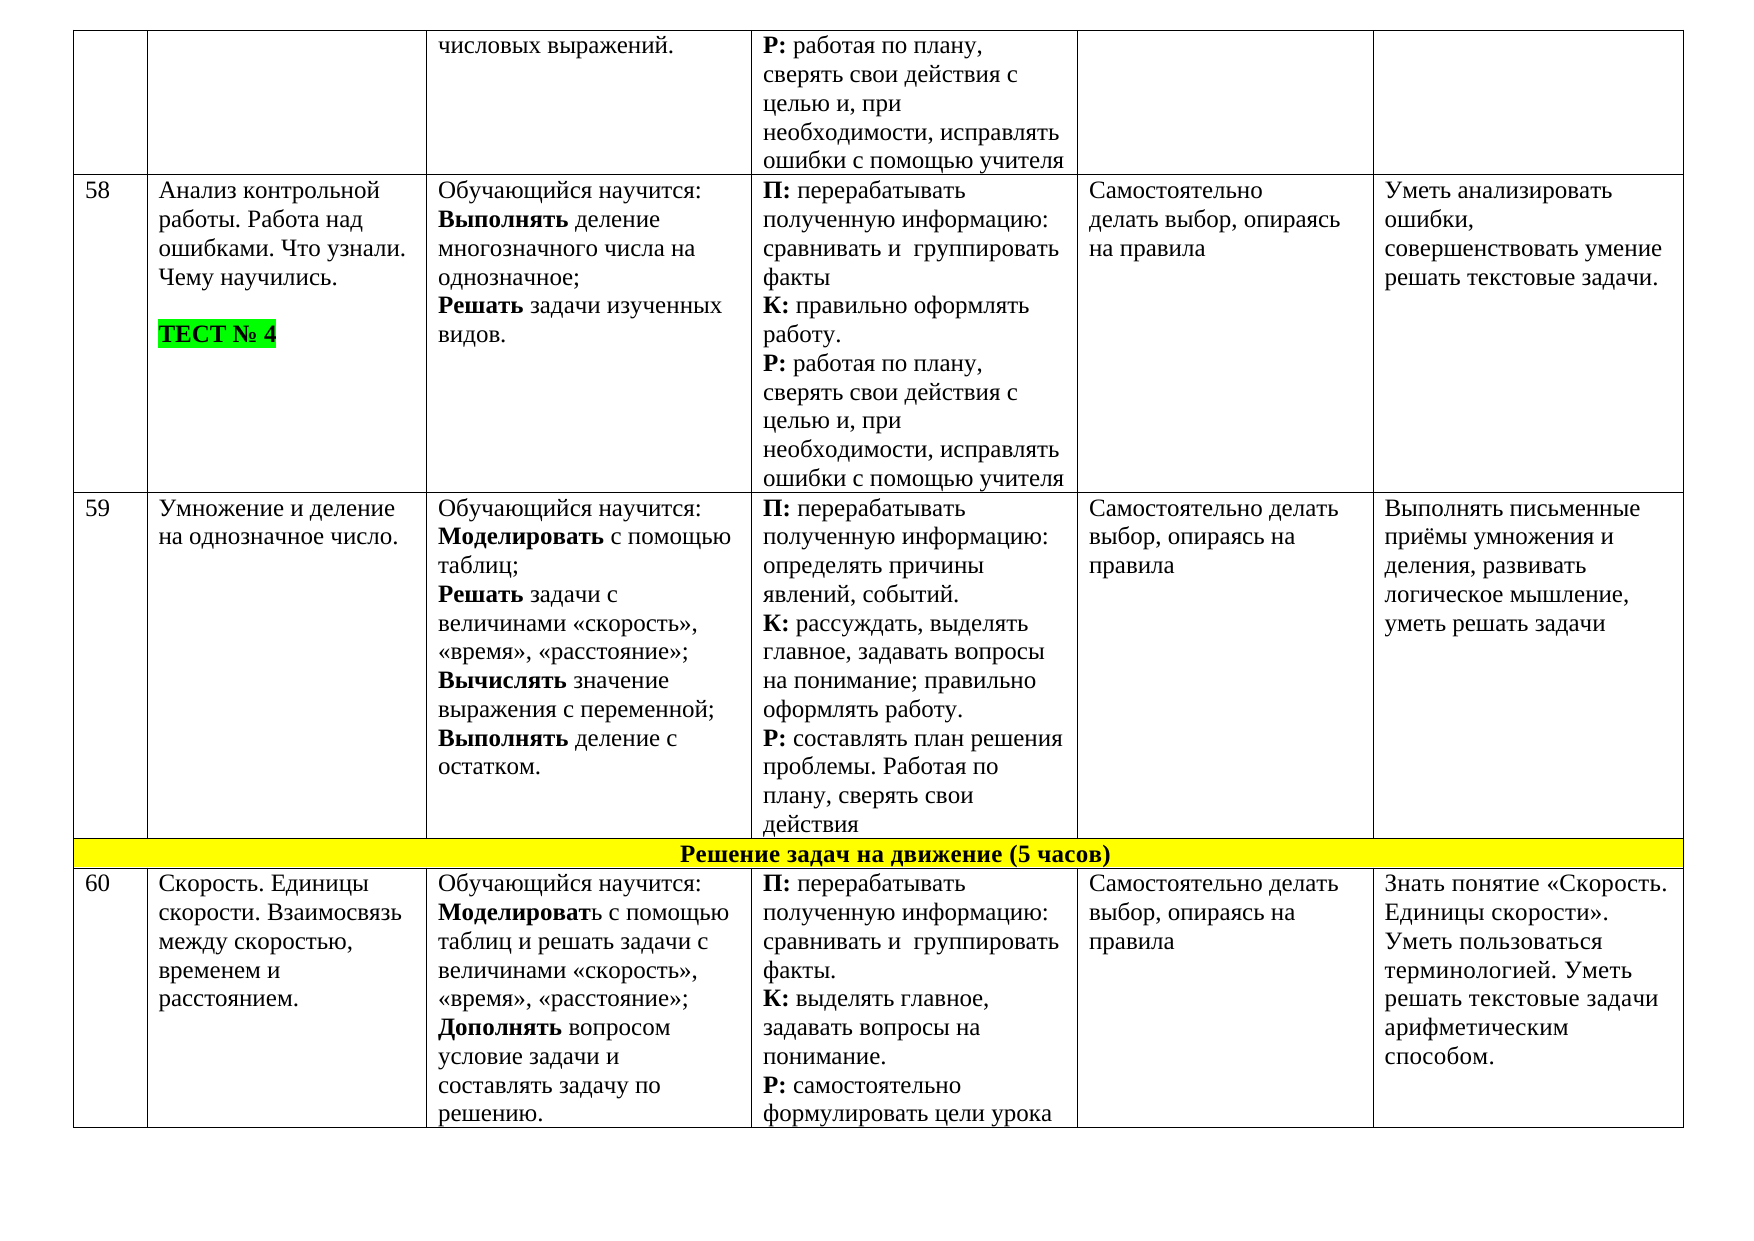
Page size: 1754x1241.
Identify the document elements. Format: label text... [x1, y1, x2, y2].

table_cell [1078, 31, 1373, 174]
table_cell 58 [74, 175, 147, 492]
table_cell Самостоятельно делать выбор, опираясь на правила [1078, 175, 1373, 492]
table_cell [148, 31, 426, 174]
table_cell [752, 31, 1077, 174]
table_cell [752, 869, 1077, 1127]
table_cell Обучающийся научится: Моделировать с помощью таблиц; Решать задачи с величинами «скорость», «время», «расстояние»; Вычислять значение выражения с переменной; Выполнять деление с остатком. [427, 493, 751, 838]
table_cell Обучающийся научится: Выполнять деление многозначного числа на однозначное; Решать задачи изученных видов. [427, 175, 751, 492]
table_cell 57 [74, 31, 147, 174]
table_cell П: перерабатывать полученную информацию: определять причины явлений, событий. К: рассуждать, выделять главное, задавать вопросы на понимание; правильно оформлять работу. Р: составлять план решения проблемы. Работая по плану, сверять свои действия [752, 493, 1077, 838]
table_cell Выполнять письменные приёмы умножения и деления, развивать логическое мышление, уметь решать задачи [1374, 493, 1683, 838]
table_cell Скорость. Единицы скорости. Взаимосвязь между скоростью, временем и расстоянием. [148, 869, 426, 1127]
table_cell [427, 31, 751, 174]
table_cell Уметь анализировать ошибки, совершенствовать умение решать текстовые задачи. [1374, 175, 1683, 492]
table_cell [1374, 31, 1683, 174]
table_cell Умножение и деление на однозначное число. [148, 493, 426, 838]
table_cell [1078, 869, 1373, 1127]
table_cell 60 [74, 869, 147, 1127]
table_cell Решение задач на движение (5 часов) [74, 839, 1683, 867]
table_cell Знать понятие «Скорость. Единицы скорости». Уметь пользоваться терминологией. Уметь решать текстовые задачи арифметическим способом. [1374, 869, 1683, 1127]
table_cell Самостоятельно делать выбор, опираясь на правила [1078, 493, 1373, 838]
table_cell Анализ контрольной работы. Работа над ошибками. Что узнали. Чему научились. ТЕСТ № 4 [148, 175, 426, 492]
table_cell Обучающийся научится: Моделировать с помощью таблиц и решать задачи с величинами «скорость», «время», «расстояние»; Дополнять вопросом условие задачи и составлять задачу по решению. [427, 869, 751, 1127]
table_cell 59 [74, 493, 147, 838]
